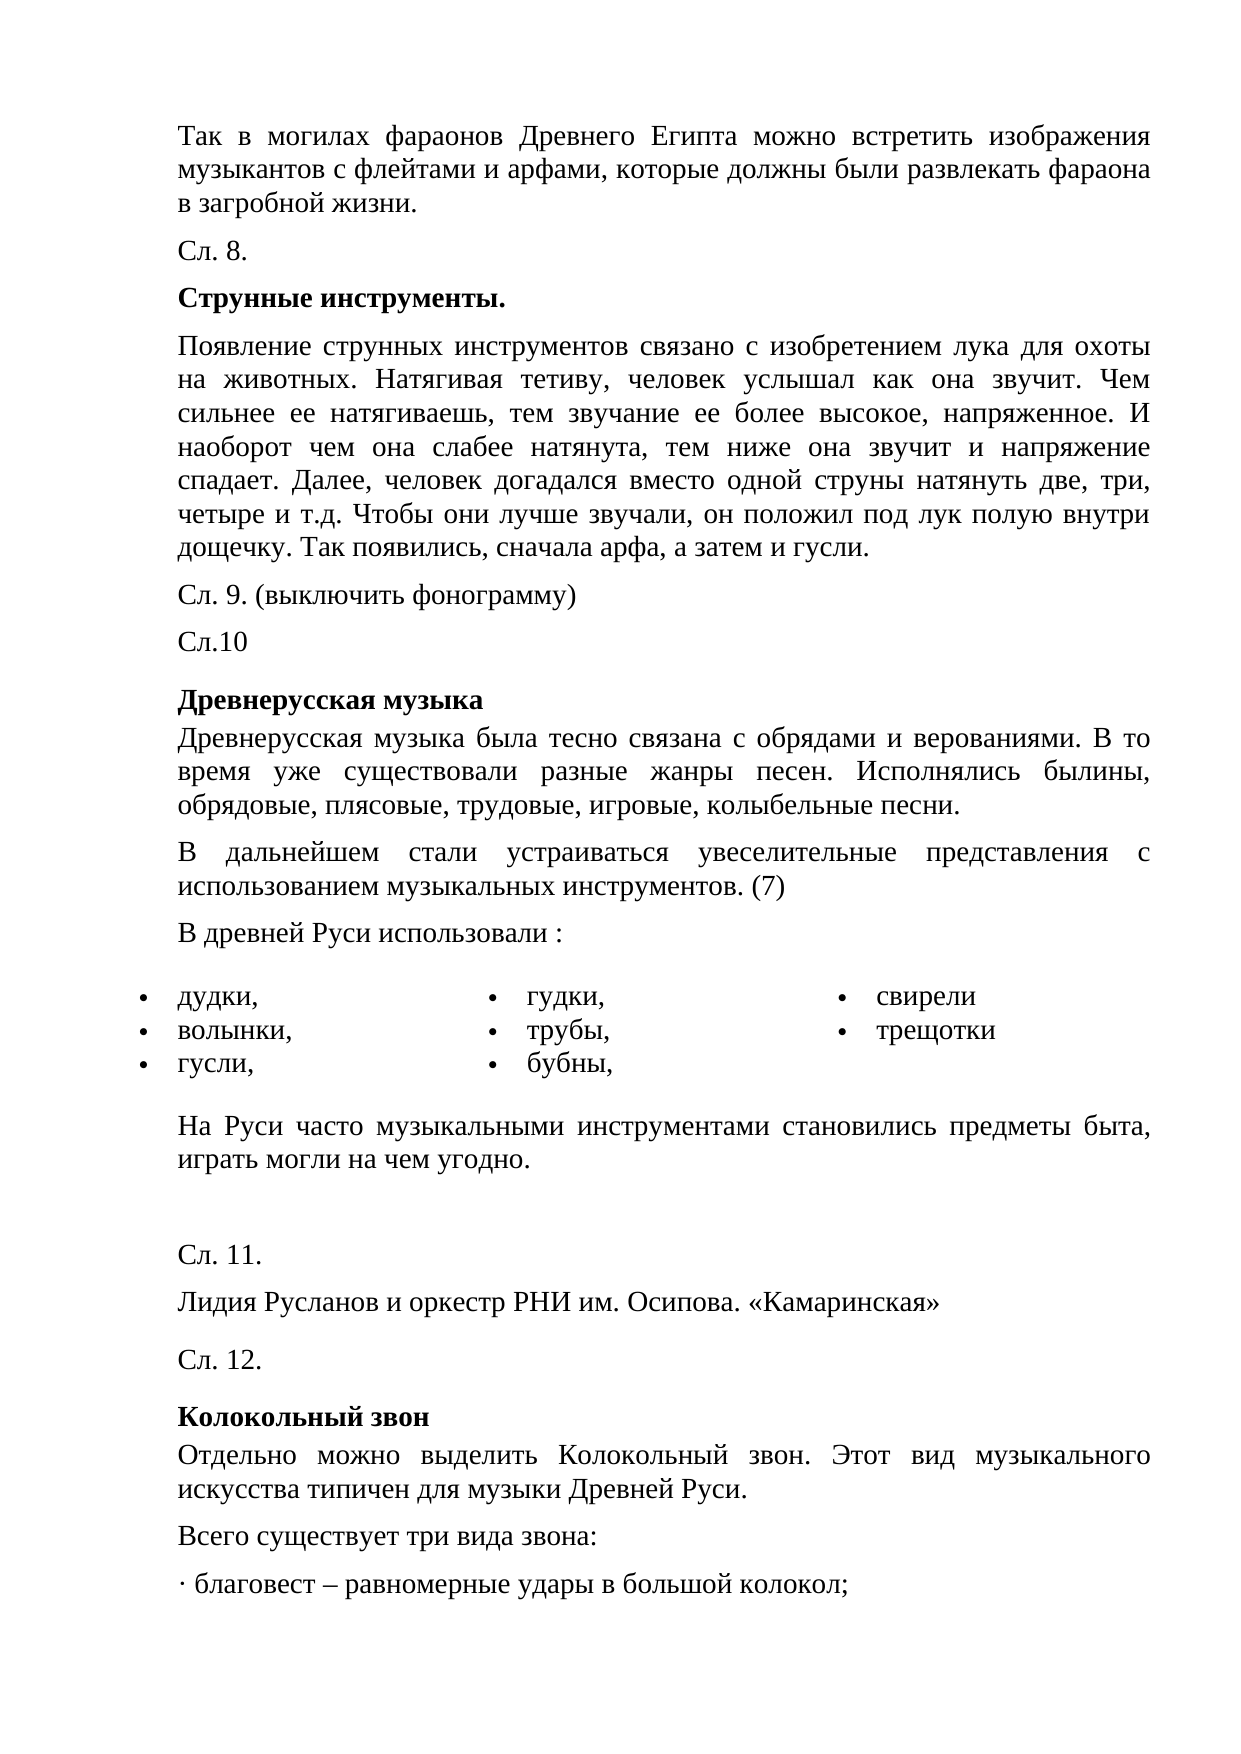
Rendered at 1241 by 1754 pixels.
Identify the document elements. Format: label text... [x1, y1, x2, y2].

list бубны, [490, 1045, 802, 1079]
text Колокольный звон [177, 1399, 1152, 1433]
list трубы, [490, 1012, 802, 1045]
text · благовест – равномерные удары в большой колокол; [177, 1566, 1152, 1599]
list свирели [839, 978, 1152, 1012]
text На Руси часто музыкальными инструментами становились предметы быта, играть могли на чем угодно. [177, 1108, 1152, 1175]
text Древнерусская музыка [177, 682, 1152, 716]
text Так в могилах фараонов Древнего Египта можно встретить изображения музыкантов с флейтами и арфами, которые должны были развлекать фараона в загробной жизни. [177, 118, 1152, 219]
text Струнные инструменты. [177, 280, 1152, 314]
text Сл. 11. [177, 1237, 1152, 1270]
text В дальнейшем стали устраиваться увеселительные представления с использованием музыкальных инструментов. (7) [177, 834, 1152, 902]
list трещотки [839, 1012, 1152, 1045]
text Лидия Русланов и оркестр РНИ им. Осипова. «Камаринская» [177, 1284, 1152, 1318]
list гудки, [490, 978, 802, 1012]
text Сл. 8. [177, 233, 1152, 266]
list волынки, [140, 1012, 453, 1045]
text Появление струнных инструментов связано с изобретением лука для охоты на животных. Натягивая тетиву, человек услышал как она звучит. Чем сильнее ее натягиваешь, тем звучание ее более высокое, напряженное. И наоборот чем она слабее натянута, тем ниже она звучит и напряжение спадает. Далее, человек догадался вместо одной струны натянуть две, три, четыре и т.д. Чтобы они лучше звучали, он положил под лук полую внутри дощечку. Так появились, сначала арфа, а затем и гусли. [177, 328, 1152, 563]
list дудки, [140, 978, 453, 1012]
text В древней Руси использовали : [177, 916, 1152, 949]
text Сл. 12. [177, 1342, 1152, 1376]
text Сл.10 [177, 624, 1152, 658]
text Сл. 9. (выключить фонограмму) [177, 577, 1152, 610]
list гусли, [140, 1045, 453, 1079]
text Древнерусская музыка была тесно связана с обрядами и верованиями. В то время уже существовали разные жанры песен. Исполнялись былины, обрядовые, плясовые, трудовые, игровые, колыбельные песни. [177, 720, 1152, 820]
text Отдельно можно выделить Колокольный звон. Этот вид музыкального искусства типичен для музыки Древней Руси. [177, 1437, 1152, 1504]
text Всего существует три вида звона: [177, 1518, 1152, 1552]
